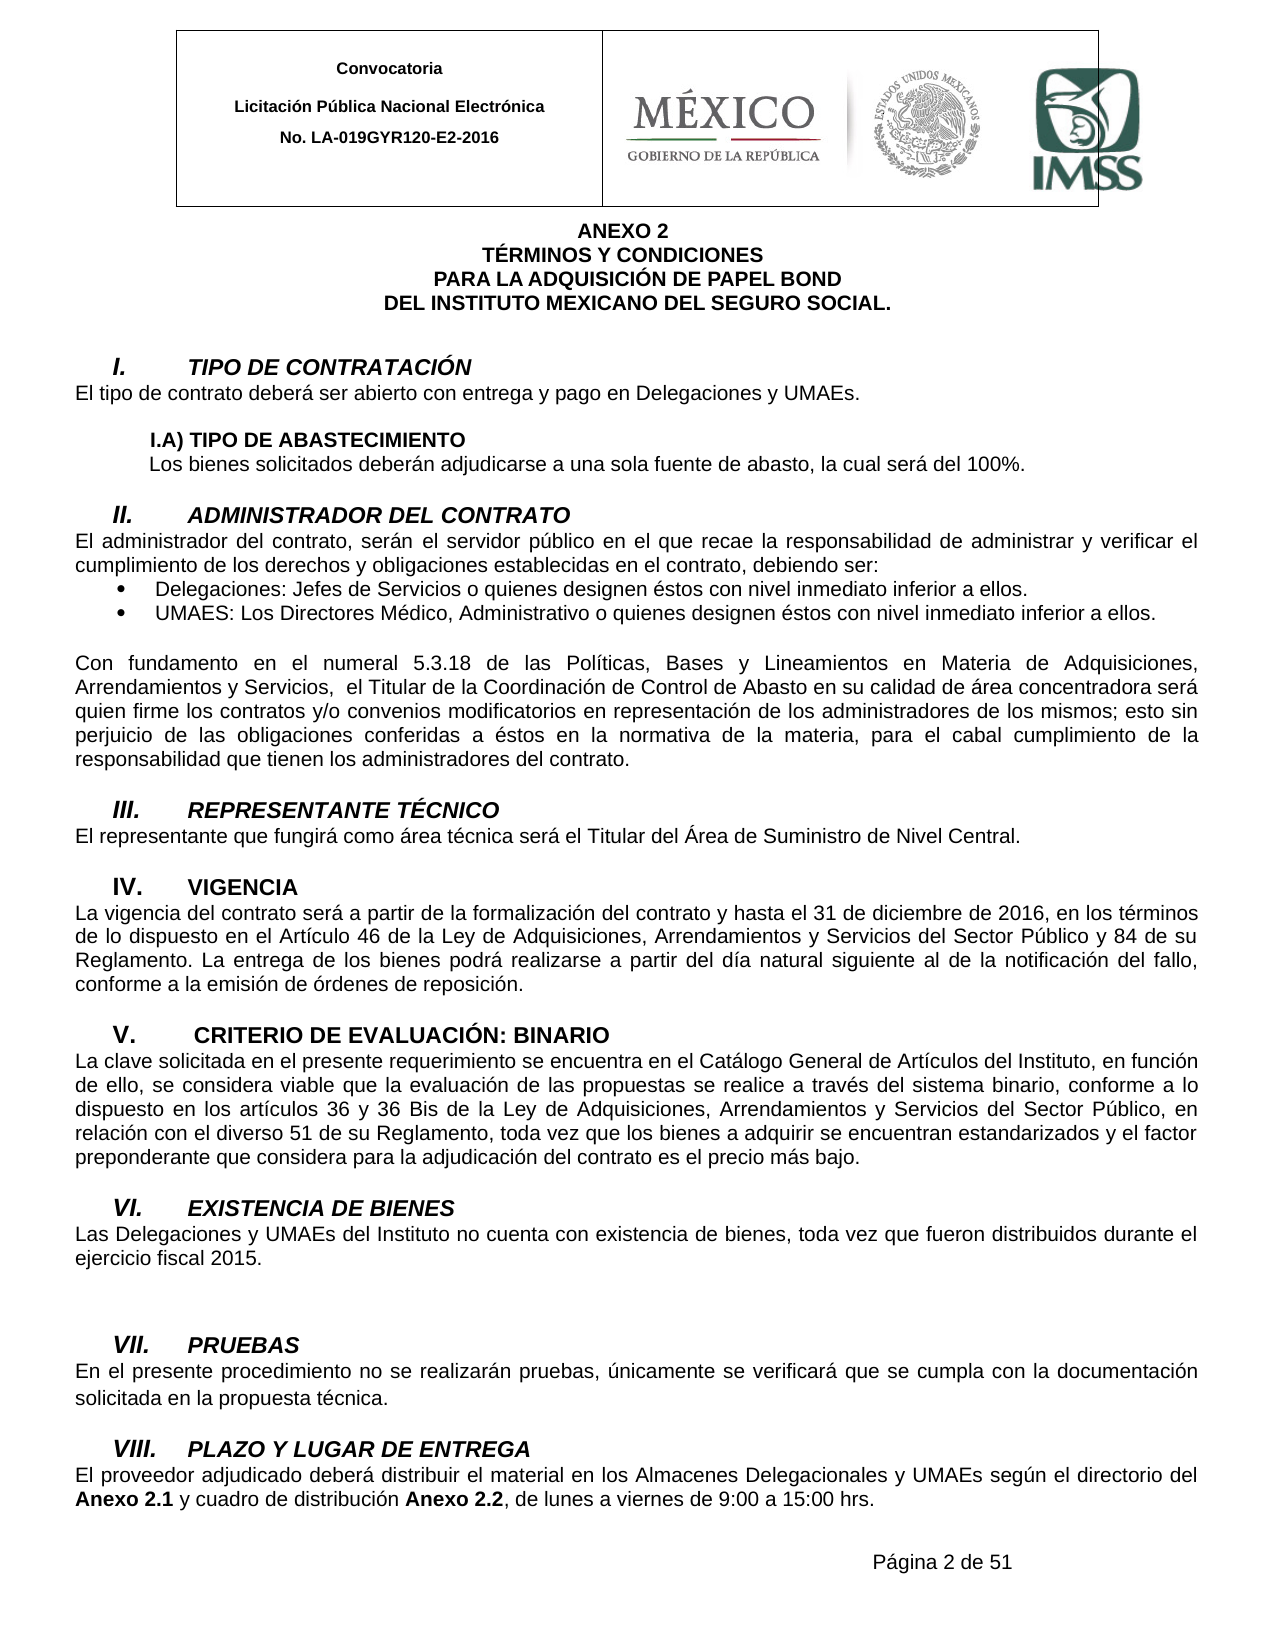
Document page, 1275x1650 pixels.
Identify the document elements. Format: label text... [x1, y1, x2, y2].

picture [1099, 58, 1143, 197]
picture [1028, 58, 1098, 197]
subtitle TÉRMINOS Y CONDICIONES [45, 243, 1200, 267]
text DEL INSTITUTO MEXICANO DEL SEGURO SOCIAL. [75, 291, 1200, 315]
subtitle PRUEBAS [112, 1330, 1200, 1358]
text Las Delegaciones y UMAEs del Instituto no cuenta con existencia de bienes, toda vez que fueron distribuidos durante el ejercicio fiscal 2015. [75, 1221, 1200, 1269]
subtitle PLAZO Y LUGAR DE ENTREGA [112, 1434, 1200, 1463]
text El representante que fungirá como área técnica será el Titular del Área de Suministro de Nivel Central. [75, 824, 1200, 848]
text En el presente procedimiento no se realizarán pruebas, únicamente se verificará que se cumpla con la documentación solicitada en la propuesta técnica. [75, 1358, 1200, 1410]
picture [624, 57, 984, 189]
text I.A) TIPO DE ABASTECIMIENTO [75, 428, 1200, 452]
text La clave solicitada en el presente requerimiento se encuentra en el Catálogo General de Artículos del Instituto, en función de ello, se considera viable que la evaluación de las propuestas se realice a través del sistema binario, conforme a lo dispuesto en los artículos 36 y 36 Bis de la Ley de Adquisiciones, Arrendamientos y Servicios del Sector Público, en relación con el diverso 51 de su Reglamento, toda vez que los bienes a adquirir se encuentran estandarizados y el factor preponderante que considera para la adjudicación del contrato es el precio más bajo. [75, 1049, 1200, 1169]
list VIGENCIA [112, 872, 1200, 900]
text El tipo de contrato deberá ser abierto con entrega y pago en Delegaciones y UMAEs. [75, 380, 1200, 404]
text La vigencia del contrato será a partir de la formalización del contrato y hasta el 31 de diciembre de 2016, en los términos de lo dispuesto en el Artículo 46 de la Ley de Adquisiciones, Arrendamientos y Servicios del Sector Público y 84 de su Reglamento. La entrega de los bienes podrá realizarse a partir del día natural siguiente al de la notificación del fallo, conforme a la emisión de órdenes de reposición. [75, 900, 1200, 996]
list CRITERIO DE EVALUACIÓN: BINARIO [112, 1020, 1200, 1049]
subtitle TIPO DE CONTRATACIÓN [112, 352, 1200, 380]
text PARA LA ADQUISICIÓN DE PAPEL BOND [75, 267, 1200, 291]
text Con fundamento en el numeral 5.3.18 de las Políticas, Bases y Lineamientos en Materia de Adquisiciones, Arrendamientos y Servicios, el Titular de la Coordinación de Control de Abasto en su calidad de área concentradora será quien firme los contratos y/o convenios modificatorios en representación de los administradores de los mismos; esto sin perjuicio de las obligaciones conferidas a éstos en la normativa de la materia, para el cabal cumplimiento de la responsabilidad que tienen los administradores del contrato. [75, 651, 1200, 771]
list Delegaciones: Jefes de Servicios o quienes designen éstos con nivel inmediato inferior a ellos. [117, 577, 1200, 601]
subtitle EXISTENCIA DE BIENES [112, 1193, 1200, 1221]
list UMAES: Los Directores Médico, Administrativo o quienes designen éstos con nivel inmediato inferior a ellos. [117, 601, 1200, 625]
subtitle REPRESENTANTE TÉCNICO [112, 795, 1200, 824]
text El proveedor adjudicado deberá distribuir el material en los Almacenes Delegacionales y UMAEs según el directorio del Anexo 2.1 y cuadro de distribución Anexo 2.2, de lunes a viernes de 9:00 a 15:00 hrs. [75, 1463, 1200, 1511]
subtitle ADMINISTRADOR DEL CONTRATO [112, 500, 1200, 529]
text Los bienes solicitados deberán adjudicarse a una sola fuente de abasto, la cual será del 100%. [75, 452, 1200, 476]
text El administrador del contrato, serán el servidor público en el que recae la responsabilidad de administrar y verificar el cumplimiento de los derechos y obligaciones establecidas en el contrato, debiendo ser: [75, 529, 1200, 577]
subtitle ANEXO 2 [45, 219, 1200, 243]
